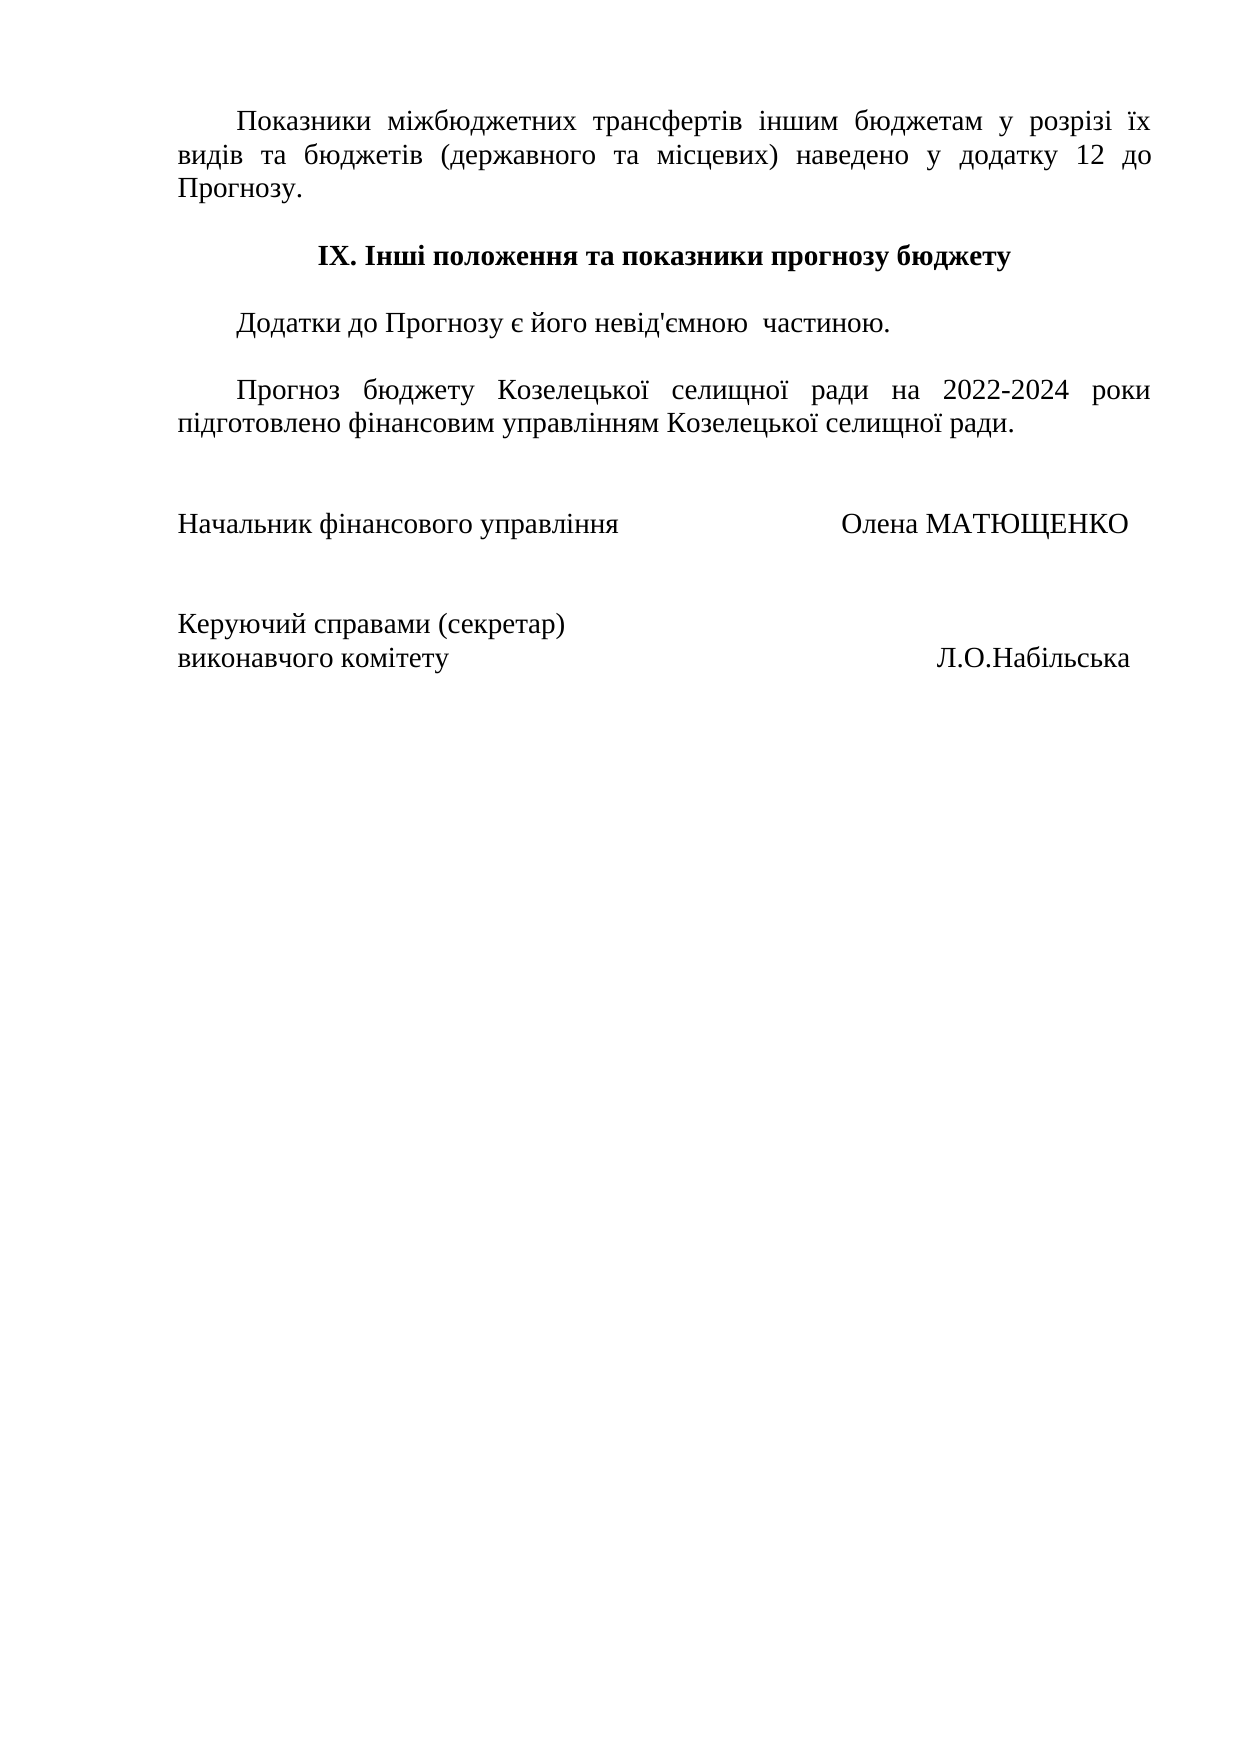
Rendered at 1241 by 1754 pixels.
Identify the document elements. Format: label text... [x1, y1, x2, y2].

text Прогноз бюджету Козелецької селищної ради на 2022-2024 роки підготовлено фінансовим управлінням Козелецької селищної ради. [177, 372, 1152, 439]
text IX. Інші положення та показники прогнозу бюджету [177, 238, 1152, 271]
text Додатки до Прогнозу є його невід'ємною частиною. [177, 305, 1152, 338]
text виконавчого комітету Л.О.Набільська [177, 640, 1152, 674]
text Начальник фінансового управління Олена МАТЮЩЕНКО [177, 506, 1152, 539]
text Показники міжбюджетних трансфертів іншим бюджетам у розрізі їх видів та бюджетів (державного та місцевих) наведено у додатку 12 до Прогнозу. [177, 103, 1152, 204]
text Керуючий справами (секретар) [177, 607, 1152, 640]
